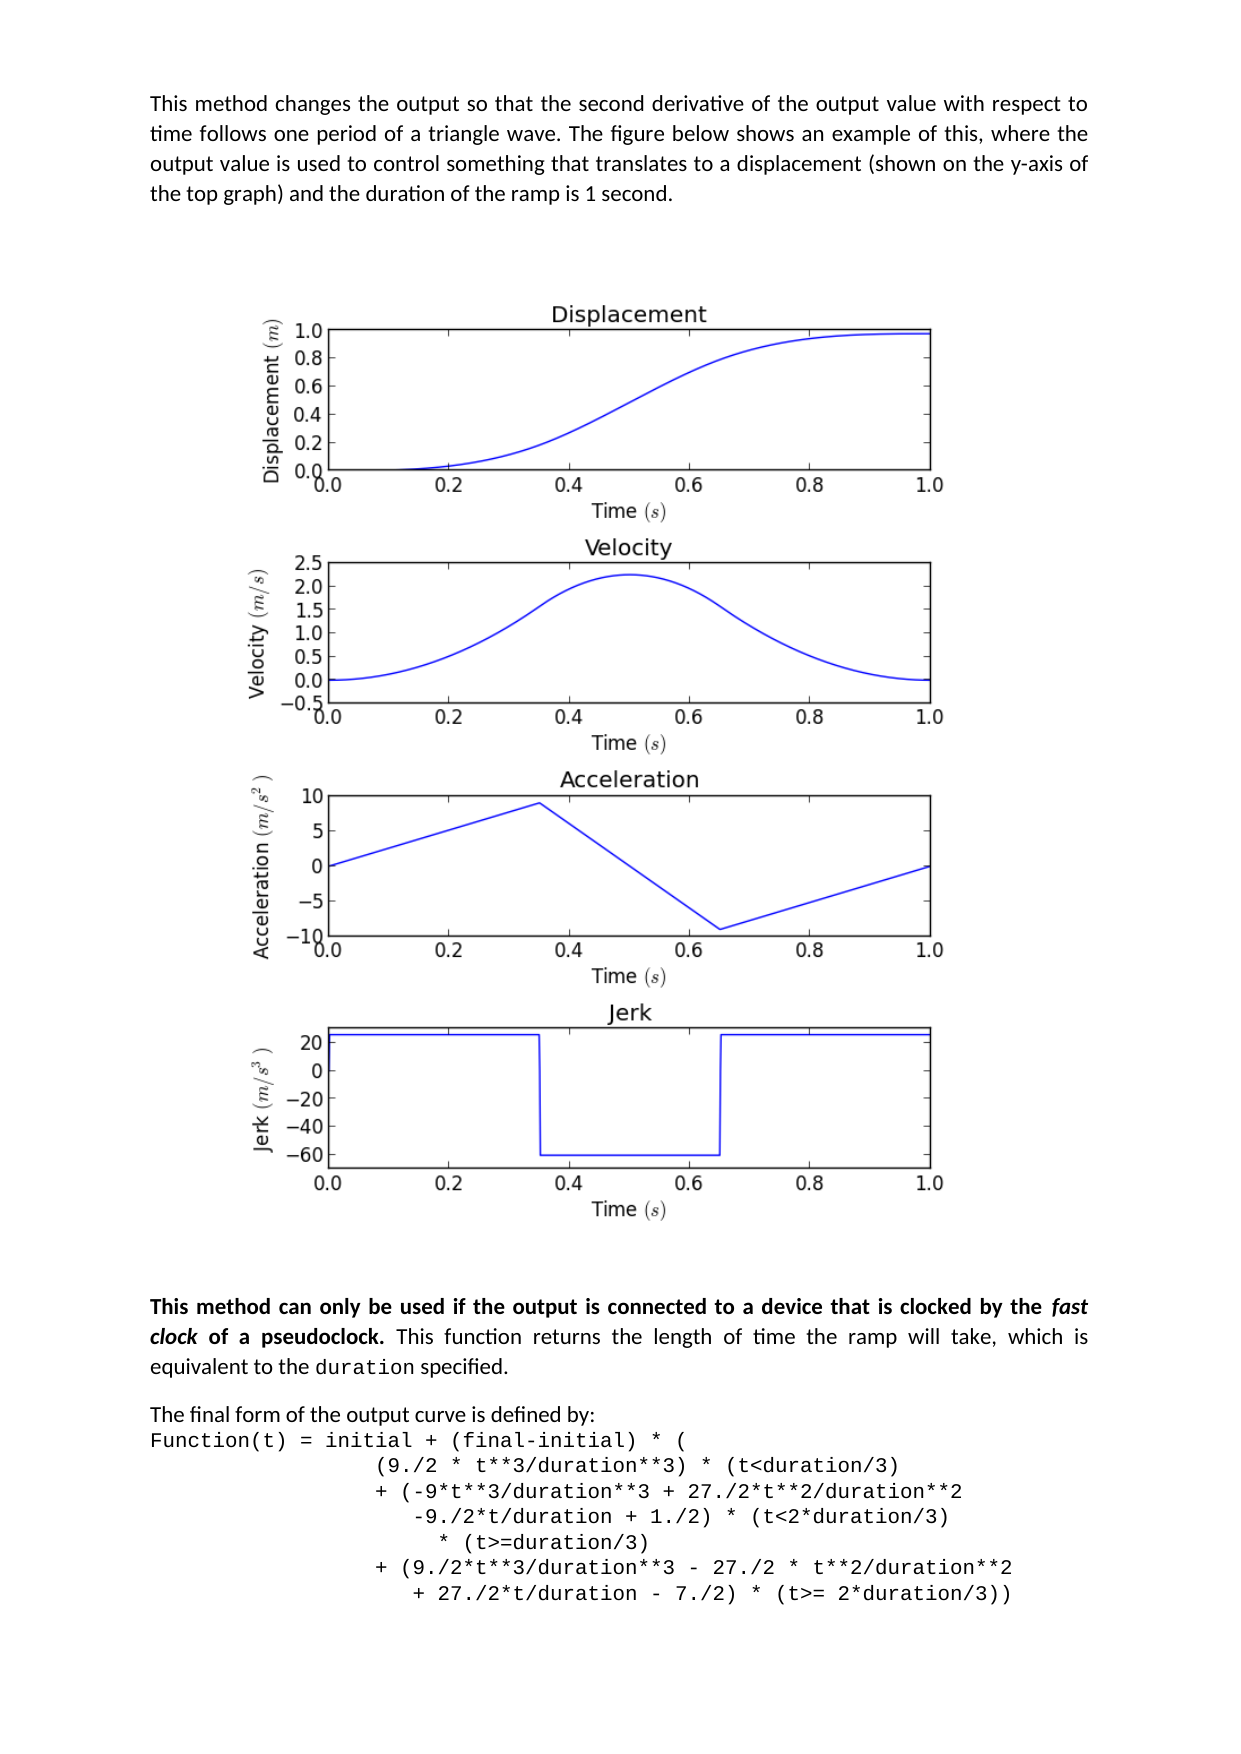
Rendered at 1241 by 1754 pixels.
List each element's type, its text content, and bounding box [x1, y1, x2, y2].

picture [232, 226, 1008, 1274]
text This method can only be used if the output is connected to a device that is clocked by the fast clock of a pseudoclock. This function returns the length of time the ramp will take, which is equivalent to the duration specified. [150, 1292, 1090, 1381]
text This method changes the output so that the second derivative of the output value with respect to time follows one period of a triangle wave. The figure below shows an example of this, where the output value is used to control something that translates to a displacement (shown on the y-axis of the top graph) and the duration of the ramp is 1 second. [150, 89, 1090, 207]
text The final form of the output curve is defined by: Function(t) = initial + (final-initial) * ( (9./2 * t**3/duration**3) * (t<duration/3) + (-9*t**3/duration**3 + 27./2*t**2/duration**2 -9./2*t/duration + 1./2) * (t<2*duration/3) * (t>=duration/3) + (9./2*t**3/duration**3 - 27./2 * t**2/duration**2 + 27./2*t/duration - 7./2) * (t>= 2*duration/3)) [150, 1400, 1090, 1637]
